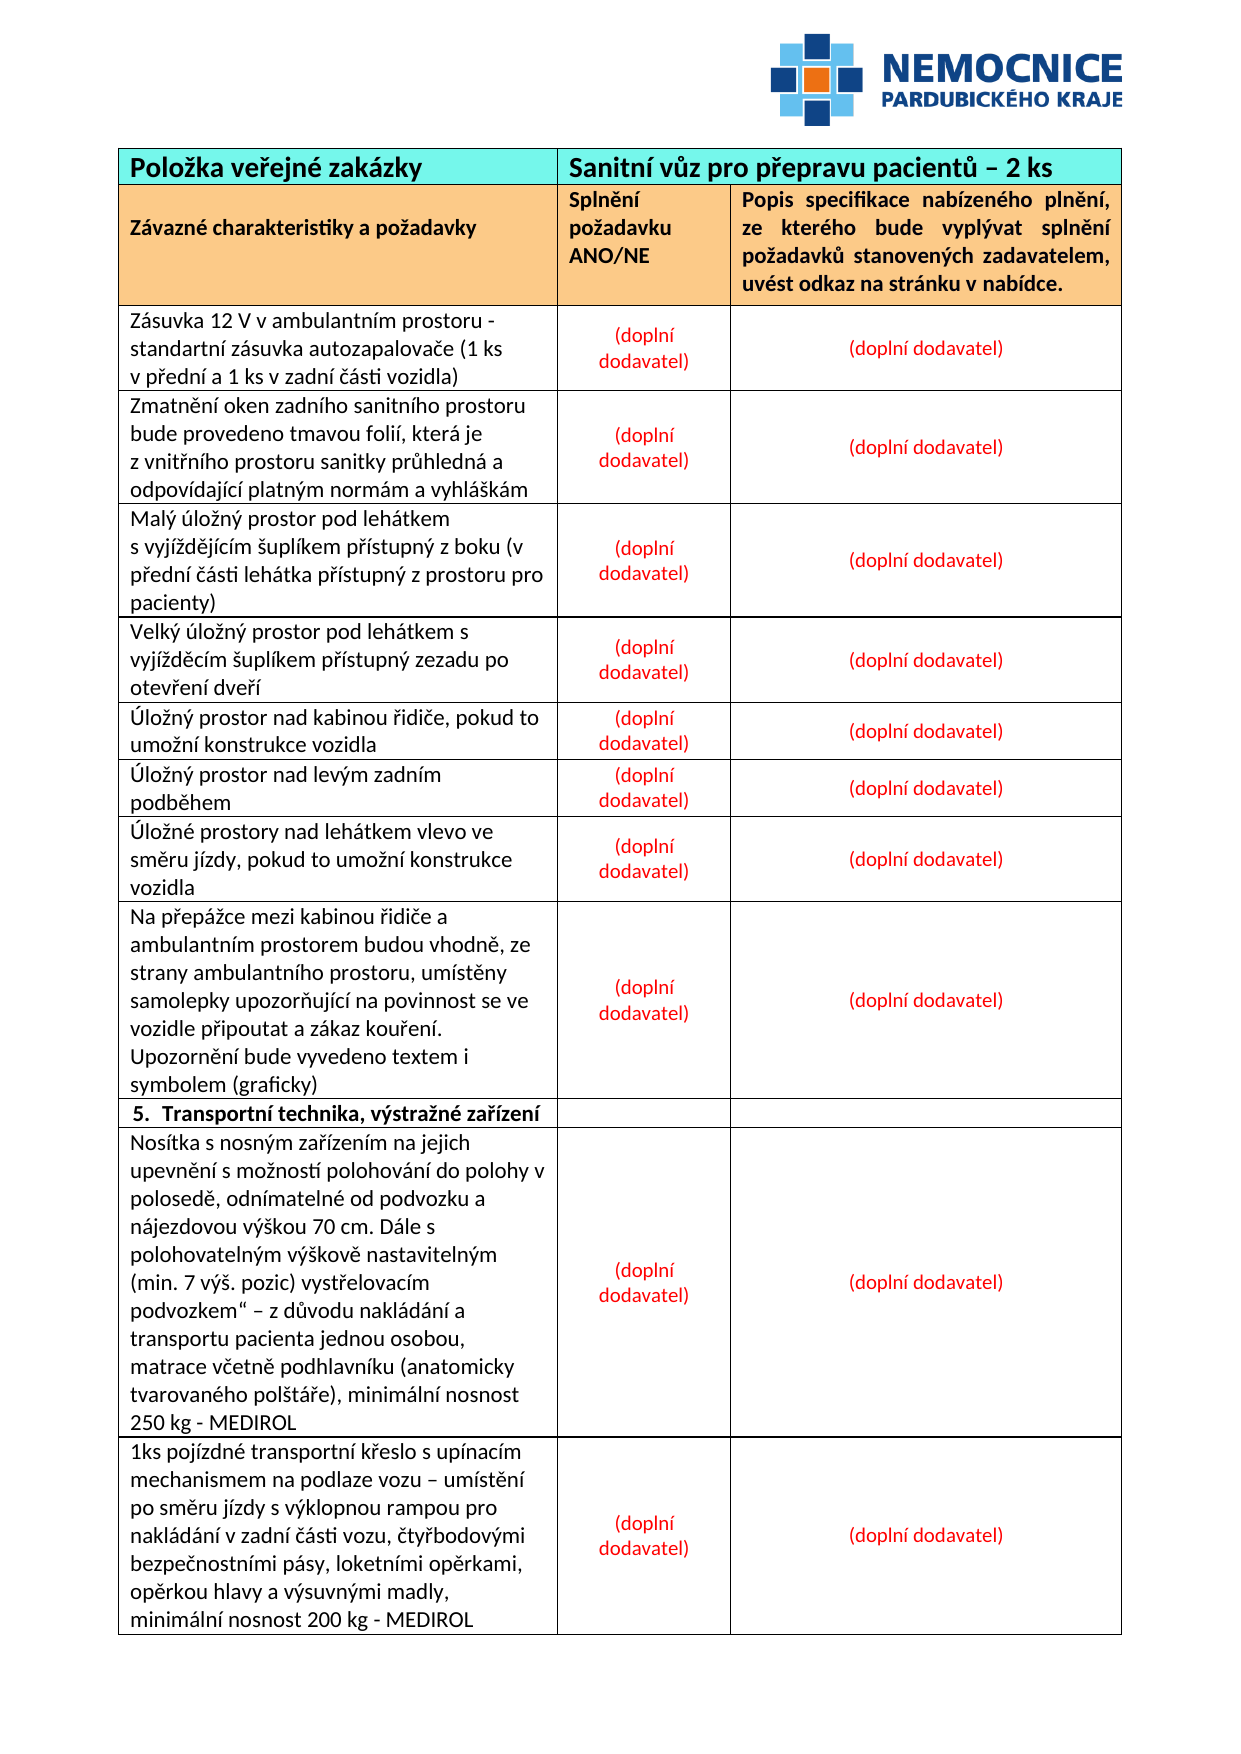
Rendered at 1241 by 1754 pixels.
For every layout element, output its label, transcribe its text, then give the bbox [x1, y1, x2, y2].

table_cell [558, 1099, 730, 1127]
table_cell (doplní dodavatel) [731, 618, 1121, 702]
table_cell (doplní dodavatel) [558, 618, 730, 702]
table_cell (doplní dodavatel) [731, 1128, 1121, 1436]
table_cell (doplní dodavatel) [731, 1438, 1121, 1633]
table_cell (doplní dodavatel) [558, 902, 730, 1098]
table_cell (doplní dodavatel) [558, 1438, 730, 1633]
table_cell Splnění požadavku ANO/NE [558, 185, 730, 305]
table_cell (doplní dodavatel) [731, 817, 1121, 901]
table_cell (doplní dodavatel) [731, 902, 1121, 1098]
table_cell (doplní dodavatel) [558, 504, 730, 616]
table_cell (doplní dodavatel) [731, 760, 1121, 816]
table_cell 1ks pojízdné transportní křeslo s upínacím mechanismem na podlaze vozu – umístění po směru jízdy s výklopnou rampou pro nakládání v zadní části vozu, čtyřbodovými bezpečnostními pásy, loketními opěrkami, opěrkou hlavy a výsuvnými madly, minimální nosnost 200 kg - MEDIROL [119, 1438, 557, 1633]
table_cell 5. Transportní technika, výstražné zařízení [119, 1099, 557, 1127]
table_cell (doplní dodavatel) [558, 703, 730, 759]
table_cell (doplní dodavatel) [558, 391, 730, 503]
table_header Položka veřejné zakázky [119, 149, 557, 184]
table_header Sanitní vůz pro přepravu pacientů – 2 ks [558, 149, 1121, 184]
table_cell (doplní dodavatel) [558, 817, 730, 901]
table_cell (doplní dodavatel) [558, 760, 730, 816]
table_cell [731, 1099, 1121, 1127]
table_cell (doplní dodavatel) [731, 703, 1121, 759]
table_cell Úložný prostor nad kabinou řidiče, pokud to umožní konstrukce vozidla [119, 703, 557, 759]
table_cell Popis specifikace nabízeného plnění, ze kterého bude vyplývat splnění požadavků stanovených zadavatelem, uvést odkaz na stránku v nabídce. [731, 185, 1121, 305]
table_cell Nosítka s nosným zařízením na jejich upevnění s možností polohování do polohy v polosedě, odnímatelné od podvozku a nájezdovou výškou 70 cm. Dále s polohovatelným výškově nastavitelným (min. 7 výš. pozic) vystřelovacím podvozkem“ – z důvodu nakládání a transportu pacienta jednou osobou, matrace včetně podhlavníku (anatomicky tvarovaného polštáře), minimální nosnost 250 kg - MEDIROL [119, 1128, 557, 1436]
table_cell (doplní dodavatel) [558, 1128, 730, 1436]
table_cell Zásuvka 12 V v ambulantním prostoru -standartní zásuvka autozapalovače (1 ks v přední a 1 ks v zadní části vozidla) [119, 306, 557, 390]
table_cell Velký úložný prostor pod lehátkem s vyjížděcím šuplíkem přístupný zezadu po otevření dveří [119, 618, 557, 702]
table_cell Úložné prostory nad lehátkem vlevo ve směru jízdy, pokud to umožní konstrukce vozidla [119, 817, 557, 901]
table_cell (doplní dodavatel) [731, 306, 1121, 390]
table_cell Závazné charakteristiky a požadavky [119, 185, 557, 305]
table_cell Malý úložný prostor pod lehátkem s vyjíždějícím šuplíkem přístupný z boku (v přední části lehátka přístupný z prostoru pro pacienty) [119, 504, 557, 616]
picture [769, 32, 1123, 127]
table_cell Zmatnění oken zadního sanitního prostoru bude provedeno tmavou folií, která je z vnitřního prostoru sanitky průhledná a odpovídající platným normám a vyhláškám [119, 391, 557, 503]
table_cell Úložný prostor nad levým zadním podběhem [119, 760, 557, 816]
table_cell (doplní dodavatel) [731, 391, 1121, 503]
table_cell (doplní dodavatel) [731, 504, 1121, 616]
table_cell Na přepážce mezi kabinou řidiče a ambulantním prostorem budou vhodně, ze strany ambulantního prostoru, umístěny samolepky upozorňující na povinnost se ve vozidle připoutat a zákaz kouření. Upozornění bude vyvedeno textem i symbolem (graficky) [119, 902, 557, 1098]
table_cell (doplní dodavatel) [558, 306, 730, 390]
